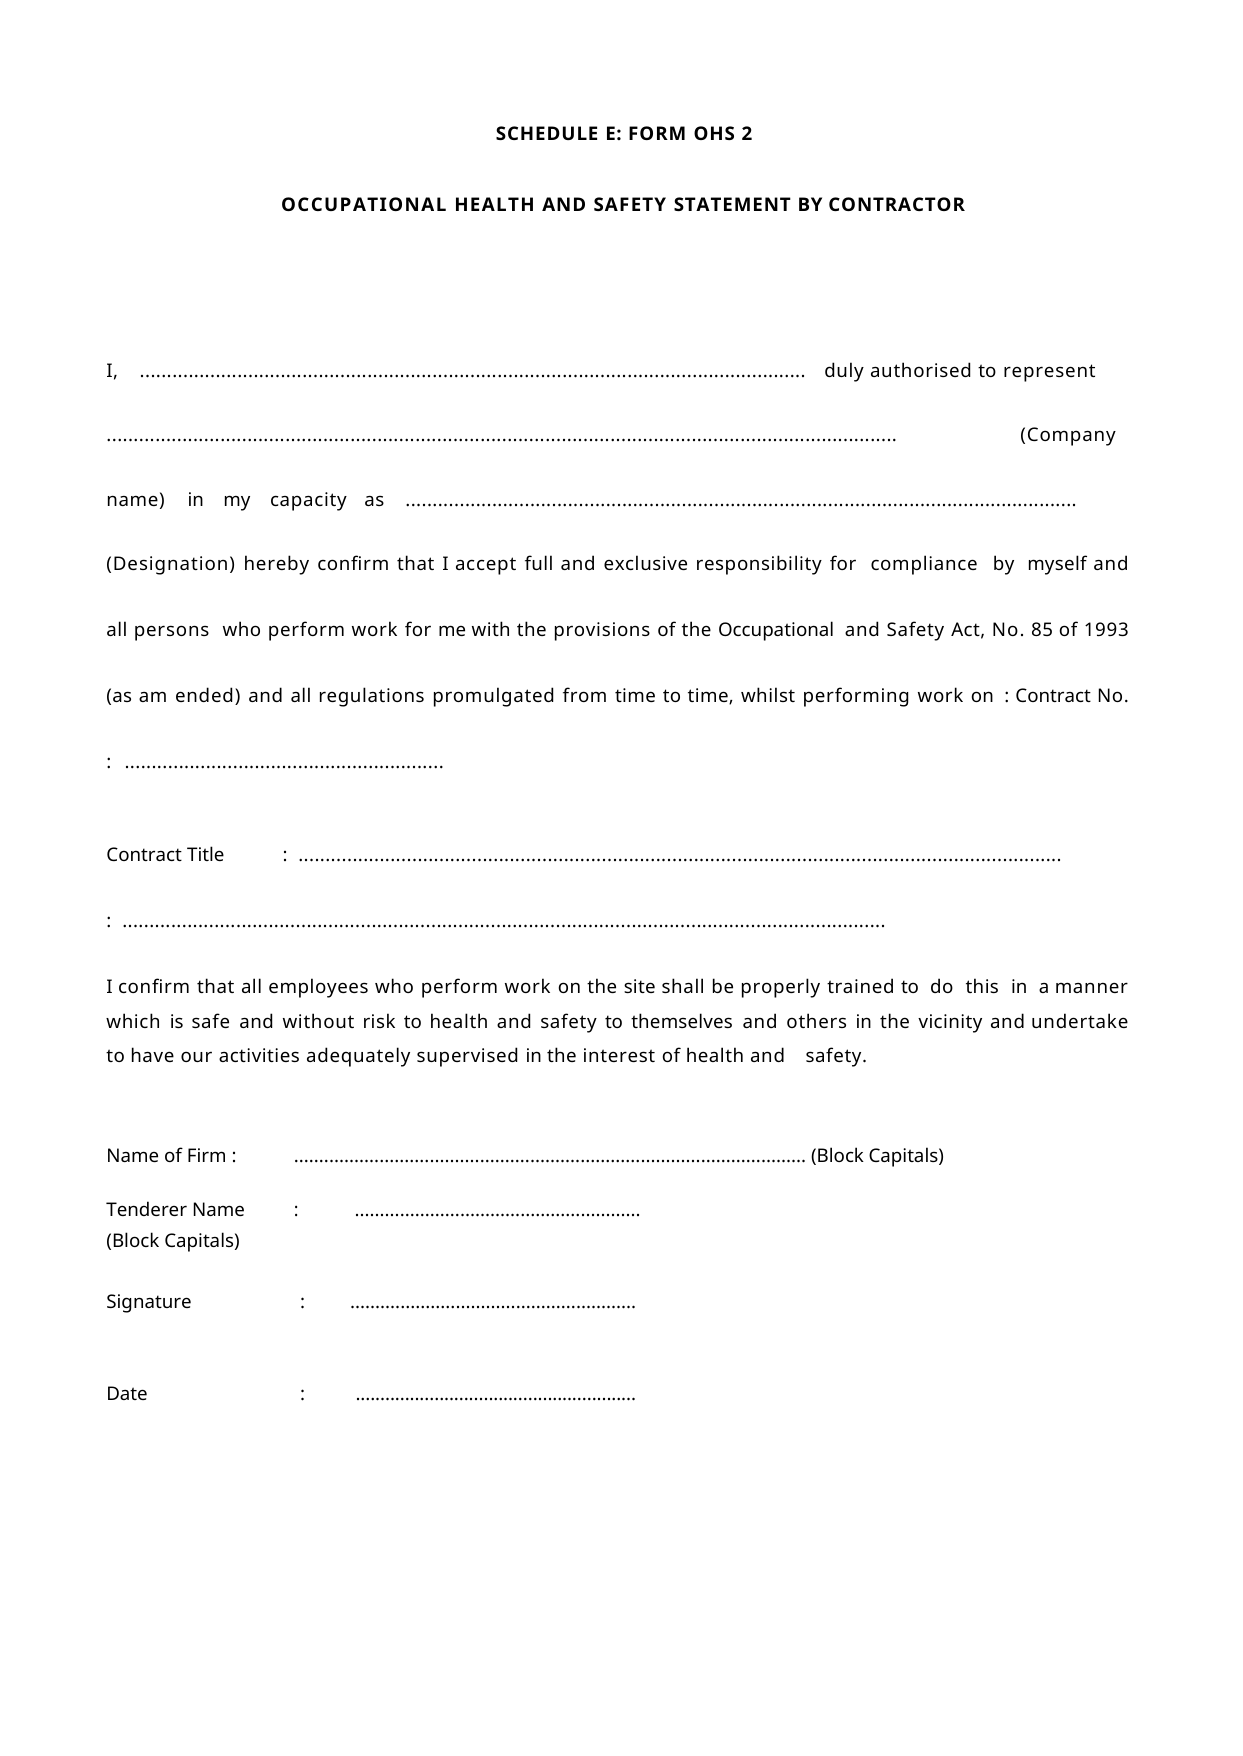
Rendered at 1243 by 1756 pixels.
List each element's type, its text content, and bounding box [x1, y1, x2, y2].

text Contract Title : ............................................................................................................................................. [106, 842, 1141, 867]
text I confirm that all employees who perform work on the site shall be properly trained to do this in a manner which is safe and without risk to health and safety to themselves and others in the vicinity and undertake to have our activities adequately supervised in the interest of health and safety. [106, 973, 1129, 1068]
text .................................................................................................................................................. (Company [106, 422, 1141, 447]
text Name of Firm : ...................................................................................................... (Block Capitals) Tenderer Name : ......................................................... [106, 1114, 976, 1222]
text Signature : ......................................................... [106, 1288, 1141, 1314]
text name) in my capacity as ............................................................................................................................ [106, 486, 1141, 511]
text SCHEDULE E: FORM OHS 2 [183, 121, 1065, 146]
text (Designation) hereby confirm that I accept full and exclusive responsibility for compliance by myself and all persons who perform work for me with the provisions of the Occupational and Safety Act, No. 85 of 1993 (as am ended) and all regulations promulgated from time to time, whilst performing work on : Contract No. : ........................................................... [106, 551, 1129, 773]
text (Block Capitals) [106, 1227, 1141, 1253]
text I, ........................................................................................................................... duly authorised to represent [106, 357, 1141, 383]
text : ............................................................................................................................................. [106, 907, 1141, 933]
text Date : ......................................................... [106, 1381, 1141, 1406]
text OCCUPATIONAL HEALTH AND SAFETY STATEMENT BY CONTRACTOR [183, 191, 1063, 217]
